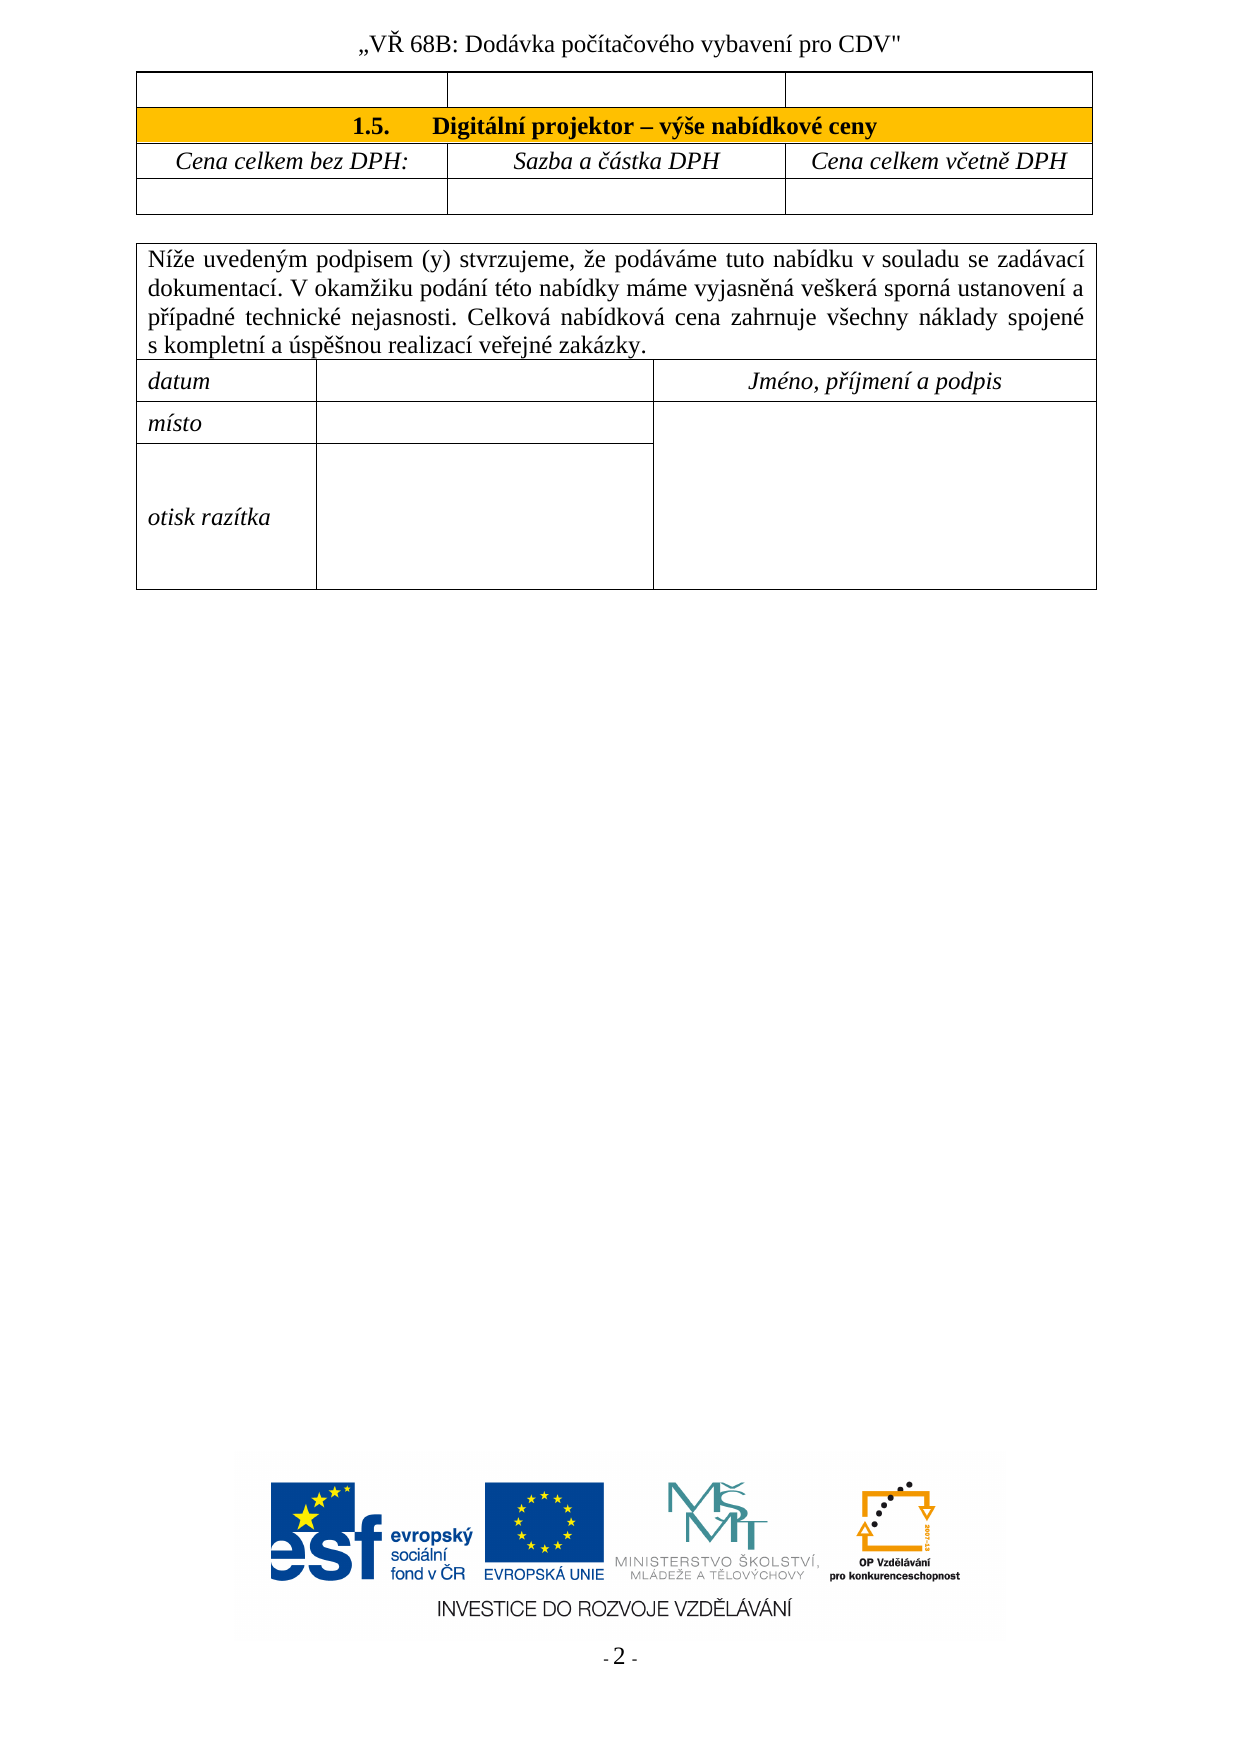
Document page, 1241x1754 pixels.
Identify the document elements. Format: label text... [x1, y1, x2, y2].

table_cell [317, 444, 653, 589]
table_cell otisk razítka [137, 444, 316, 589]
table_cell Cena celkem včetně DPH [786, 144, 1092, 178]
table_cell [654, 402, 1096, 589]
table_cell [786, 179, 1092, 213]
table_cell datum [137, 360, 316, 401]
table_cell [448, 179, 785, 213]
table_cell místo [137, 402, 316, 442]
table_cell Digitální projektor – výše nabídkové ceny [137, 108, 1092, 142]
table_cell [317, 360, 653, 401]
table_header Níže uvedeným podpisem (y) stvrzujeme, že podáváme tuto nabídku v souladu se zadávací dokumentací. V okamžiku podání této nabídky máme vyjasněná veškerá sporná ustanovení a případné technické nejasnosti. Celková nabídková cena zahrnuje všechny náklady spojené s kompletní a úspěšnou realizací veřejné zakázky. [137, 244, 1096, 359]
table_cell [786, 73, 1092, 107]
picture [234, 1451, 1007, 1641]
table_cell [137, 73, 447, 107]
table_cell Sazba a částka DPH [448, 144, 785, 178]
table_cell [137, 179, 447, 213]
table_cell [317, 402, 653, 442]
table_cell Cena celkem bez DPH: [137, 144, 447, 178]
table_cell [448, 73, 785, 107]
table_cell Jméno, příjmení a podpis [654, 360, 1096, 401]
